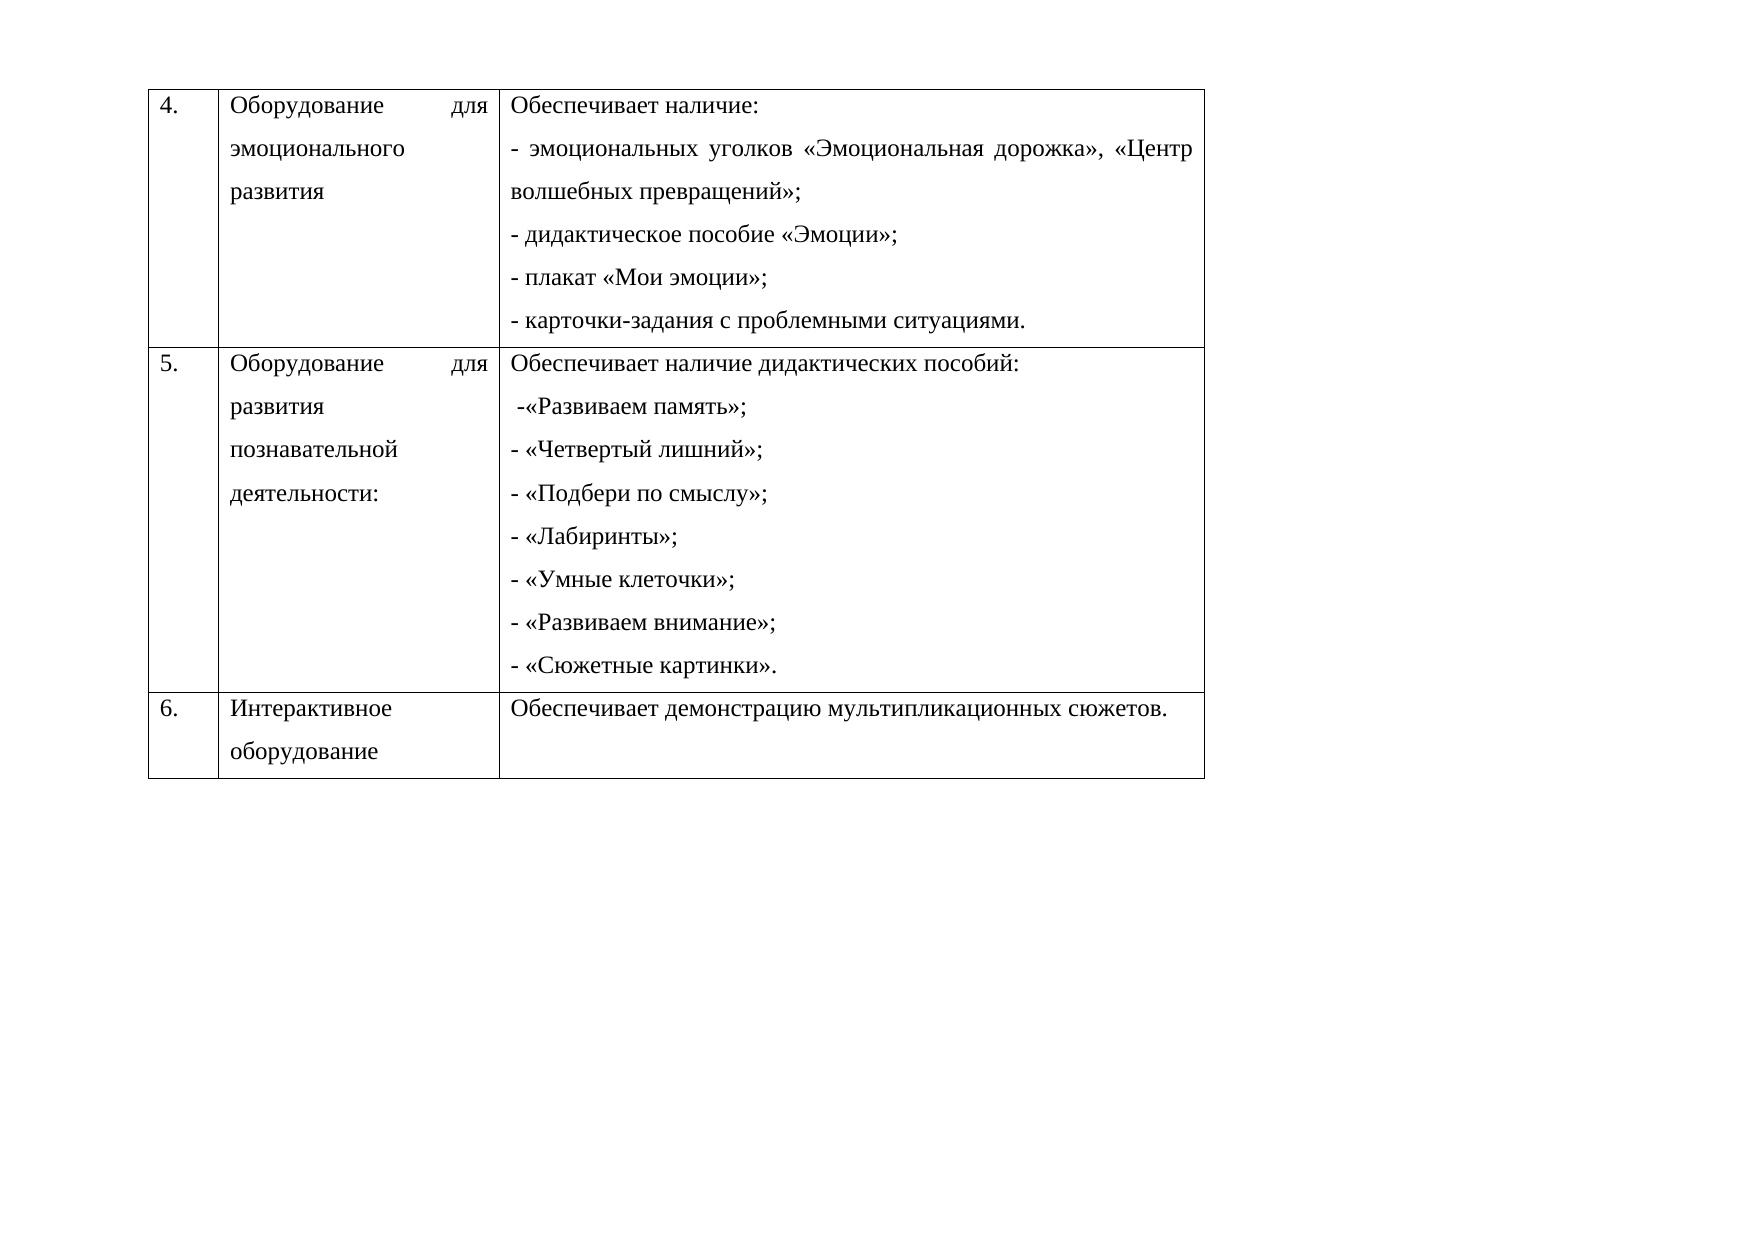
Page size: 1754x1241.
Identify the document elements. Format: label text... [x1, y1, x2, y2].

table_cell Обеспечивает демонстрацию мультипликационных сюжетов. [500, 693, 1204, 778]
table_cell 5. [149, 348, 218, 692]
table_cell Интерактивное оборудование [219, 693, 499, 778]
table_cell 4. [149, 90, 218, 347]
table_cell Оборудование для развития познавательной деятельности: [219, 348, 499, 692]
table_cell 6. [149, 693, 218, 778]
table_cell Оборудование для эмоционального развития [219, 90, 499, 347]
table_cell Обеспечивает наличие дидактических пособий: -«Развиваем память»; - «Четвертый лишний»; - «Подбери по смыслу»; - «Лабиринты»; - «Умные клеточки»; - «Развиваем внимание»; - «Сюжетные картинки». [500, 348, 1204, 692]
table_cell Обеспечивает наличие: - эмоциональных уголков «Эмоциональная дорожка», «Центр волшебных превращений»; - дидактическое пособие «Эмоции»; - плакат «Мои эмоции»; - карточки-задания с проблемными ситуациями. [500, 90, 1204, 347]
